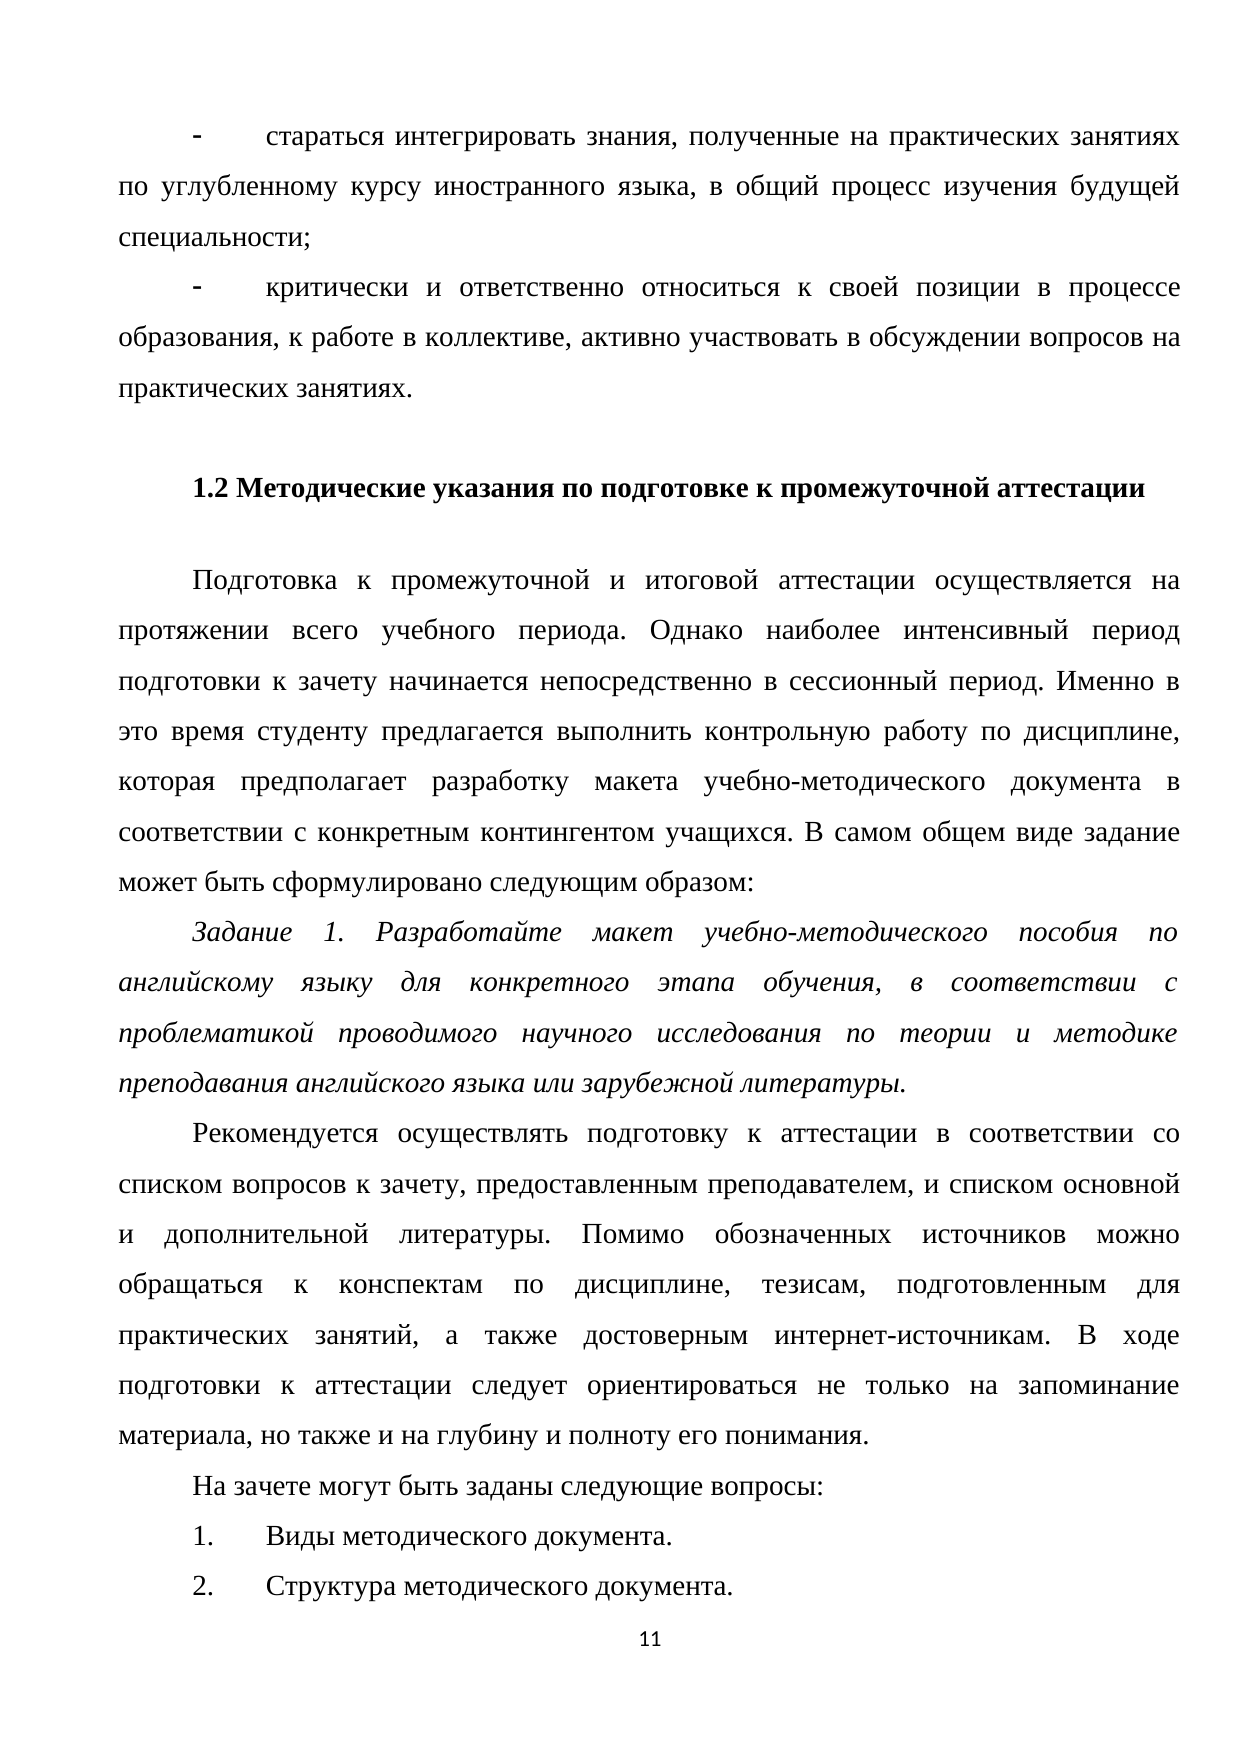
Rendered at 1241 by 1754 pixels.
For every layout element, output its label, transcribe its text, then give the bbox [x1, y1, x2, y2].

text Рекомендуется осуществлять подготовку к аттестации в соответствии со списком вопросов к зачету, предоставленным преподавателем, и списком основной и дополнительной литературы. Помимо обозначенных источников можно обращаться к конспектам по дисциплине, тезисам, подготовленным для практических занятий, а также достоверным интернет-источникам. В ходе подготовки к аттестации следует ориентироваться не только на запоминание материала, но также и на глубину и полноту его понимания. [118, 1116, 1181, 1451]
list критически и ответственно относиться к своей позиции в процессе образования, к работе в коллективе, активно участвовать в обсуждении вопросов на практических занятиях. [118, 269, 1181, 403]
text Задание 1. Разработайте макет учебно-методического пособия по английскому языку для конкретного этапа обучения, в соответствии с проблематикой проводимого научного исследования по теории и методике преподавания английского языка или зарубежной литературы. [118, 914, 1181, 1099]
list стараться интегрировать знания, полученные на практических занятиях по углубленному курсу иностранного языка, в общий процесс изучения будущей специальности; [118, 118, 1181, 252]
subtitle 1.2 Методические указания по подготовке к промежуточной аттестации [118, 471, 1181, 504]
list Виды методического документа. [118, 1518, 1181, 1552]
list Структура методического документа. [118, 1568, 1181, 1602]
text Подготовка к промежуточной и итоговой аттестации осуществляется на протяжении всего учебного периода. Однако наиболее интенсивный период подготовки к зачету начинается непосредственно в сессионный период. Именно в это время студенту предлагается выполнить контрольную работу по дисциплине, которая предполагает разработку макета учебно-методического документа в соответствии с конкретным контингентом учащихся. В самом общем виде задание может быть сформулировано следующим образом: [118, 562, 1181, 897]
text На зачете могут быть заданы следующие вопросы: [118, 1468, 1181, 1501]
